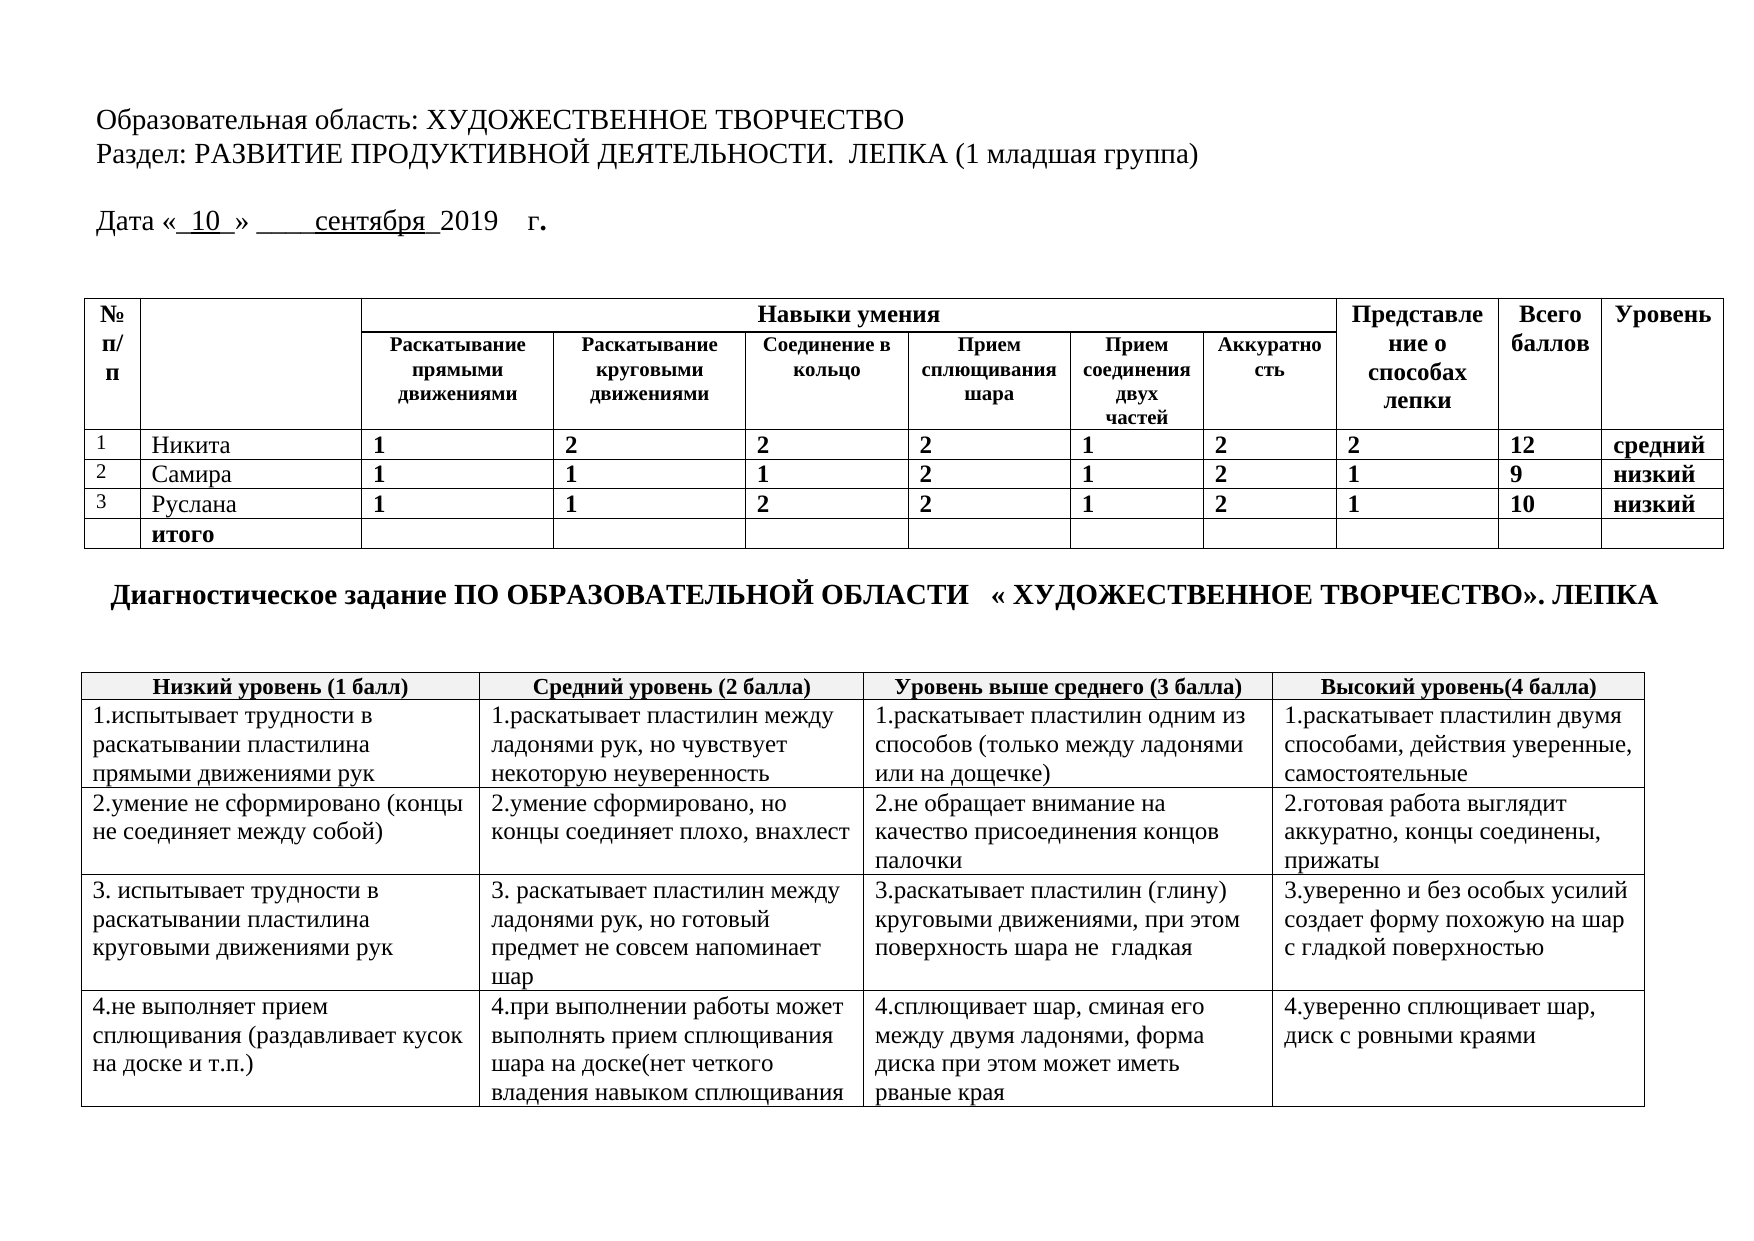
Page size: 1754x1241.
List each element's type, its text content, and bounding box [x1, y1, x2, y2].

table_cell 2 [1337, 430, 1498, 458]
table_cell 3.уверенно и без особых усилий создает форму похожую на шар с гладкой поверхностью [1273, 875, 1644, 990]
table_cell 1 [554, 460, 745, 488]
table_cell [85, 519, 140, 548]
table_cell 2 [1204, 430, 1336, 458]
table_cell 1 [1337, 460, 1498, 488]
table_cell [1204, 519, 1336, 548]
table_cell 2 [554, 430, 745, 458]
table_cell Никита [141, 430, 361, 458]
table_cell Раскатывание круговыми движениями [554, 333, 745, 429]
table_cell 2 [909, 460, 1070, 488]
table_cell [1337, 519, 1498, 548]
table_cell низкий [1602, 489, 1723, 518]
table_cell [1273, 991, 1644, 1106]
table_cell [1602, 519, 1723, 548]
table_cell 1.раскатывает пластилин двумя способами, действия уверенные, самостоятельные [1273, 700, 1644, 787]
table_cell 1 [362, 460, 553, 488]
table_cell 2 [746, 489, 908, 518]
table_cell Самира [141, 460, 361, 488]
table_cell 12 [1499, 430, 1601, 458]
table_cell 1 [362, 489, 553, 518]
table_header Уровень [1602, 299, 1723, 429]
table_cell 1 [1071, 489, 1203, 518]
table_cell 3 [85, 489, 140, 518]
table_cell 1 [85, 430, 140, 458]
table_cell Руслана [141, 489, 361, 518]
table_cell 10 [1499, 489, 1601, 518]
table_cell 1.испытывает трудности в раскатывании пластилина прямыми движениями рук [82, 700, 479, 787]
table_cell 2.умение не сформировано (концы не соединяет между собой) [82, 788, 479, 874]
table_cell 1 [746, 460, 908, 488]
table_cell Прием соединения двух частей [1071, 333, 1203, 429]
table_header Навыки умения [362, 299, 1336, 331]
table_cell Раскатывание прямыми движениями [362, 333, 553, 429]
table_cell 2 [1204, 489, 1336, 518]
table_cell [554, 519, 745, 548]
table_cell 1 [362, 430, 553, 458]
table_cell 2.умение сформировано, но концы соединяет плохо, внахлест [480, 788, 863, 874]
text Раздел: РАЗВИТИЕ ПРОДУКТИВНОЙ ДЕЯТЕЛЬНОСТИ. ЛЕПКА (1 младшая группа) [96, 136, 1725, 169]
table_cell 3.раскатывает пластилин (глину) круговыми движениями, при этом поверхность шара не гладкая [864, 875, 1272, 990]
table_cell 3. испытывает трудности в раскатывании пластилина круговыми движениями рук [82, 875, 479, 990]
table_cell [746, 519, 908, 548]
table_cell 2 [85, 460, 140, 488]
table_cell 1 [1337, 489, 1498, 518]
table_cell средний [1602, 430, 1723, 458]
table_cell [362, 519, 553, 548]
table_cell [1071, 519, 1203, 548]
table_cell низкий [1602, 460, 1723, 488]
table_header Уровень выше среднего (3 балла) [864, 673, 1272, 699]
table_header Всего баллов [1499, 299, 1601, 429]
table_header Высокий уровень(4 балла) [1273, 673, 1644, 699]
table_header Низкий уровень (1 балл) [82, 673, 479, 699]
table_cell 2 [909, 489, 1070, 518]
table_cell Прием сплющивания шара [909, 333, 1070, 429]
table_cell [909, 519, 1070, 548]
table_cell 2 [909, 430, 1070, 458]
table_cell 2.готовая работа выглядит аккуратно, концы соединены, прижаты [1273, 788, 1644, 874]
table_cell 2 [1204, 460, 1336, 488]
text Образовательная область: ХУДОЖЕСТВЕННОЕ ТВОРЧЕСТВО [96, 102, 1725, 136]
table_header [141, 299, 361, 429]
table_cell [480, 991, 863, 1106]
table_cell [1499, 519, 1601, 548]
table_header № п/п [85, 299, 140, 429]
table_header Представление о способах лепки [1337, 299, 1498, 429]
table_cell 1.раскатывает пластилин одним из способов (только между ладонями или на дощечке) [864, 700, 1272, 787]
table_cell 9 [1499, 460, 1601, 488]
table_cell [864, 991, 1272, 1106]
table_cell 3. раскатывает пластилин между ладонями рук, но готовый предмет не совсем напоминает шар [480, 875, 863, 990]
table_cell 2 [746, 430, 908, 458]
text Дата «_10_» ____сентября_2019 г. [96, 203, 1725, 237]
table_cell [82, 991, 479, 1106]
table_cell 1.раскатывает пластилин между ладонями рук, но чувствует некоторую неуверенность [480, 700, 863, 787]
table_cell 2.не обращает внимание на качество присоединения концов палочки [864, 788, 1272, 874]
text Диагностическое задание ПО ОБРАЗОВАТЕЛЬНОЙ ОБЛАСТИ « ХУДОЖЕСТВЕННОЕ ТВОРЧЕСТВО». ЛЕПКА [96, 577, 1725, 610]
table_cell 1 [1071, 460, 1203, 488]
table_cell 1 [554, 489, 745, 518]
table_header Средний уровень (2 балла) [480, 673, 863, 699]
table_cell итого [141, 519, 361, 548]
table_cell 1 [1071, 430, 1203, 458]
table_cell Аккуратность [1204, 333, 1336, 429]
table_cell Соединение в кольцо [746, 333, 908, 429]
